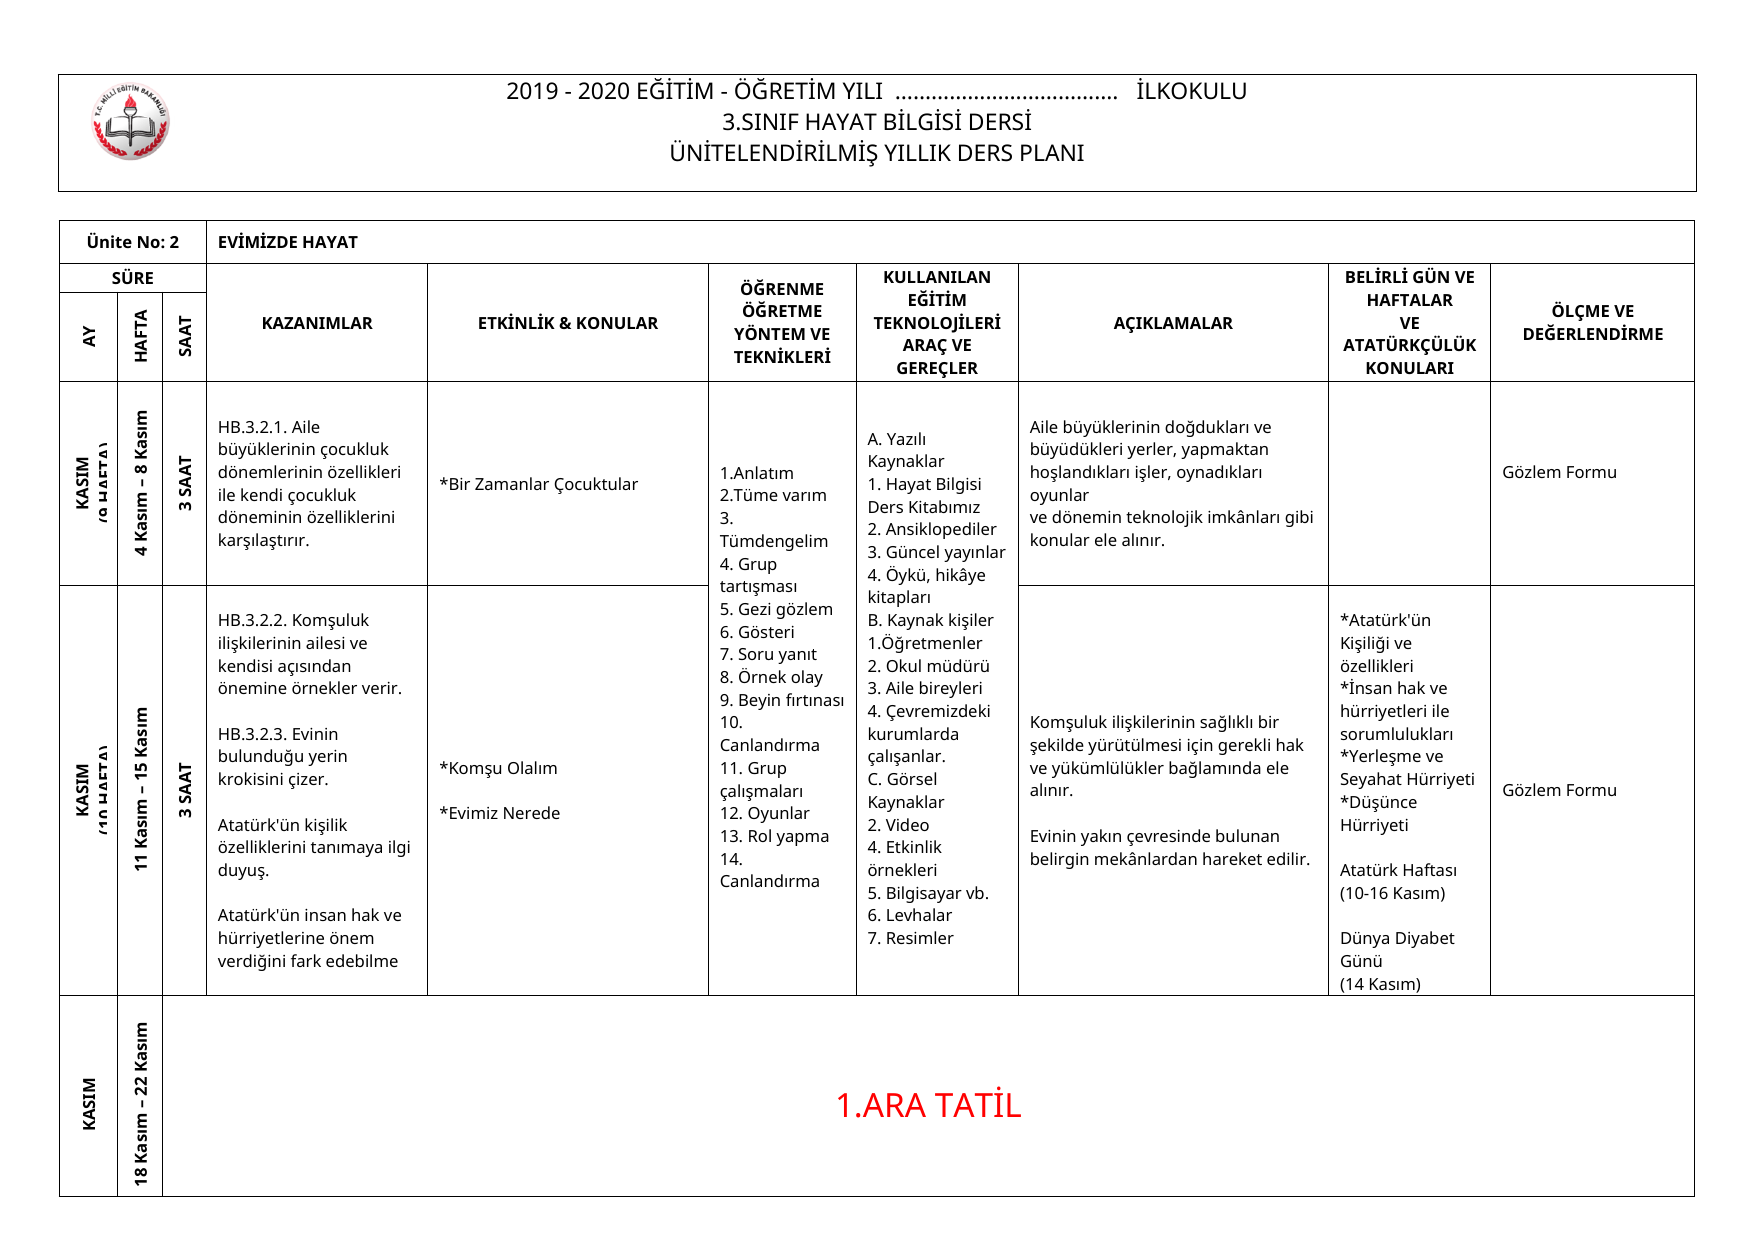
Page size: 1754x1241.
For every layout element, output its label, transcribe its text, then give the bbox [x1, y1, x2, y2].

table_cell 4 Kasım – 8 Kasım [118, 382, 162, 585]
table_header EVİMİZDE HAYAT [207, 221, 1694, 263]
picture [85, 77, 175, 167]
table_cell HB.3.2.2. Komşuluk ilişkilerinin ailesi ve kendisi açısından önemine örnekler verir. HB.3.2.3. Evinin bulunduğu yerin krokisini çizer. Atatürk'ün kişilik özelliklerini tanımaya ilgi duyuş. Atatürk'ün insan hak ve hürriyetlerine önem verdiğini fark edebilme [207, 586, 427, 995]
table_cell AY [60, 293, 117, 381]
table_cell AÇIKLAMALAR [1019, 264, 1328, 381]
table_cell KASIM (10.HAFTA) [60, 586, 117, 995]
table_cell ETKİNLİK & KONULAR [428, 264, 708, 381]
table_cell HAFTA [118, 293, 162, 381]
table_cell Gözlem Formu [1491, 382, 1694, 585]
table_cell HB.3.2.1. Aile büyüklerinin çocukluk dönemlerinin özellikleri ile kendi çocukluk döneminin özelliklerini karşılaştırır. [207, 382, 427, 585]
table_cell SÜRE [60, 264, 206, 292]
table_cell 3 SAAT [163, 382, 206, 585]
table_cell 1.Anlatım 2.Tüme varım 3. Tümdengelim 4. Grup tartışması 5. Gezi gözlem 6. Gösteri 7. Soru yanıt 8. Örnek olay 9. Beyin fırtınası 10. Canlandırma 11. Grup çalışmaları 12. Oyunlar 13. Rol yapma 14. Canlandırma [709, 382, 856, 995]
table_cell *Bir Zamanlar Çocuktular [428, 382, 708, 585]
table_cell KASIM (9.HAFTA) [60, 382, 117, 585]
table_cell KAZANIMLAR [207, 264, 427, 381]
table_cell KULLANILAN EĞİTİM TEKNOLOJİLERİ ARAÇ VE GEREÇLER [857, 264, 1018, 381]
table_cell Aile büyüklerinin doğdukları ve büyüdükleri yerler, yapmaktan hoşlandıkları işler, oynadıkları oyunlar ve dönemin teknolojik imkânları gibi konular ele alınır. [1019, 382, 1328, 585]
table_cell KASIM [60, 996, 117, 1196]
table_cell 11 Kasım – 15 Kasım [118, 586, 162, 995]
table_cell SAAT [163, 293, 206, 381]
table_cell *Komşu Olalım *Evimiz Nerede [428, 586, 708, 995]
table_cell A. Yazılı Kaynaklar 1. Hayat Bilgisi Ders Kitabımız 2. Ansiklopediler 3. Güncel yayınlar 4. Öykü, hikâye kitapları B. Kaynak kişiler 1.Öğretmenler 2. Okul müdürü 3. Aile bireyleri 4. Çevremizdeki kurumlarda çalışanlar. C. Görsel Kaynaklar 2. Video 4. Etkinlik örnekleri 5. Bilgisayar vb. 6. Levhalar 7. Resimler [857, 382, 1018, 995]
table_cell 1.ARA TATİL [163, 996, 1694, 1196]
table_cell Komşuluk ilişkilerinin sağlıklı bir şekilde yürütülmesi için gerekli hak ve yükümlülükler bağlamında ele alınır. Evinin yakın çevresinde bulunan belirgin mekânlardan hareket edilir. [1019, 586, 1328, 995]
table_cell ÖLÇME VE DEĞERLENDİRME [1491, 264, 1694, 381]
table_cell ÖĞRENME ÖĞRETME YÖNTEM VE TEKNİKLERİ [709, 264, 856, 381]
table_header Ünite No: 2 [60, 221, 206, 263]
table_cell 3 SAAT [163, 586, 206, 995]
table_cell 18 Kasım – 22 Kasım [118, 996, 162, 1196]
table_cell [1329, 382, 1490, 585]
table_cell BELİRLİ GÜN VE HAFTALAR VE ATATÜRKÇÜLÜK KONULARI [1329, 264, 1490, 381]
table_cell *Atatürk'ün Kişiliği ve özellikleri *İnsan hak ve hürriyetleri ile sorumlulukları *Yerleşme ve Seyahat Hürriyeti *Düşünce Hürriyeti Atatürk Haftası (10-16 Kasım) Dünya Diyabet Günü (14 Kasım) [1329, 586, 1490, 995]
table_cell Gözlem Formu [1491, 586, 1694, 995]
